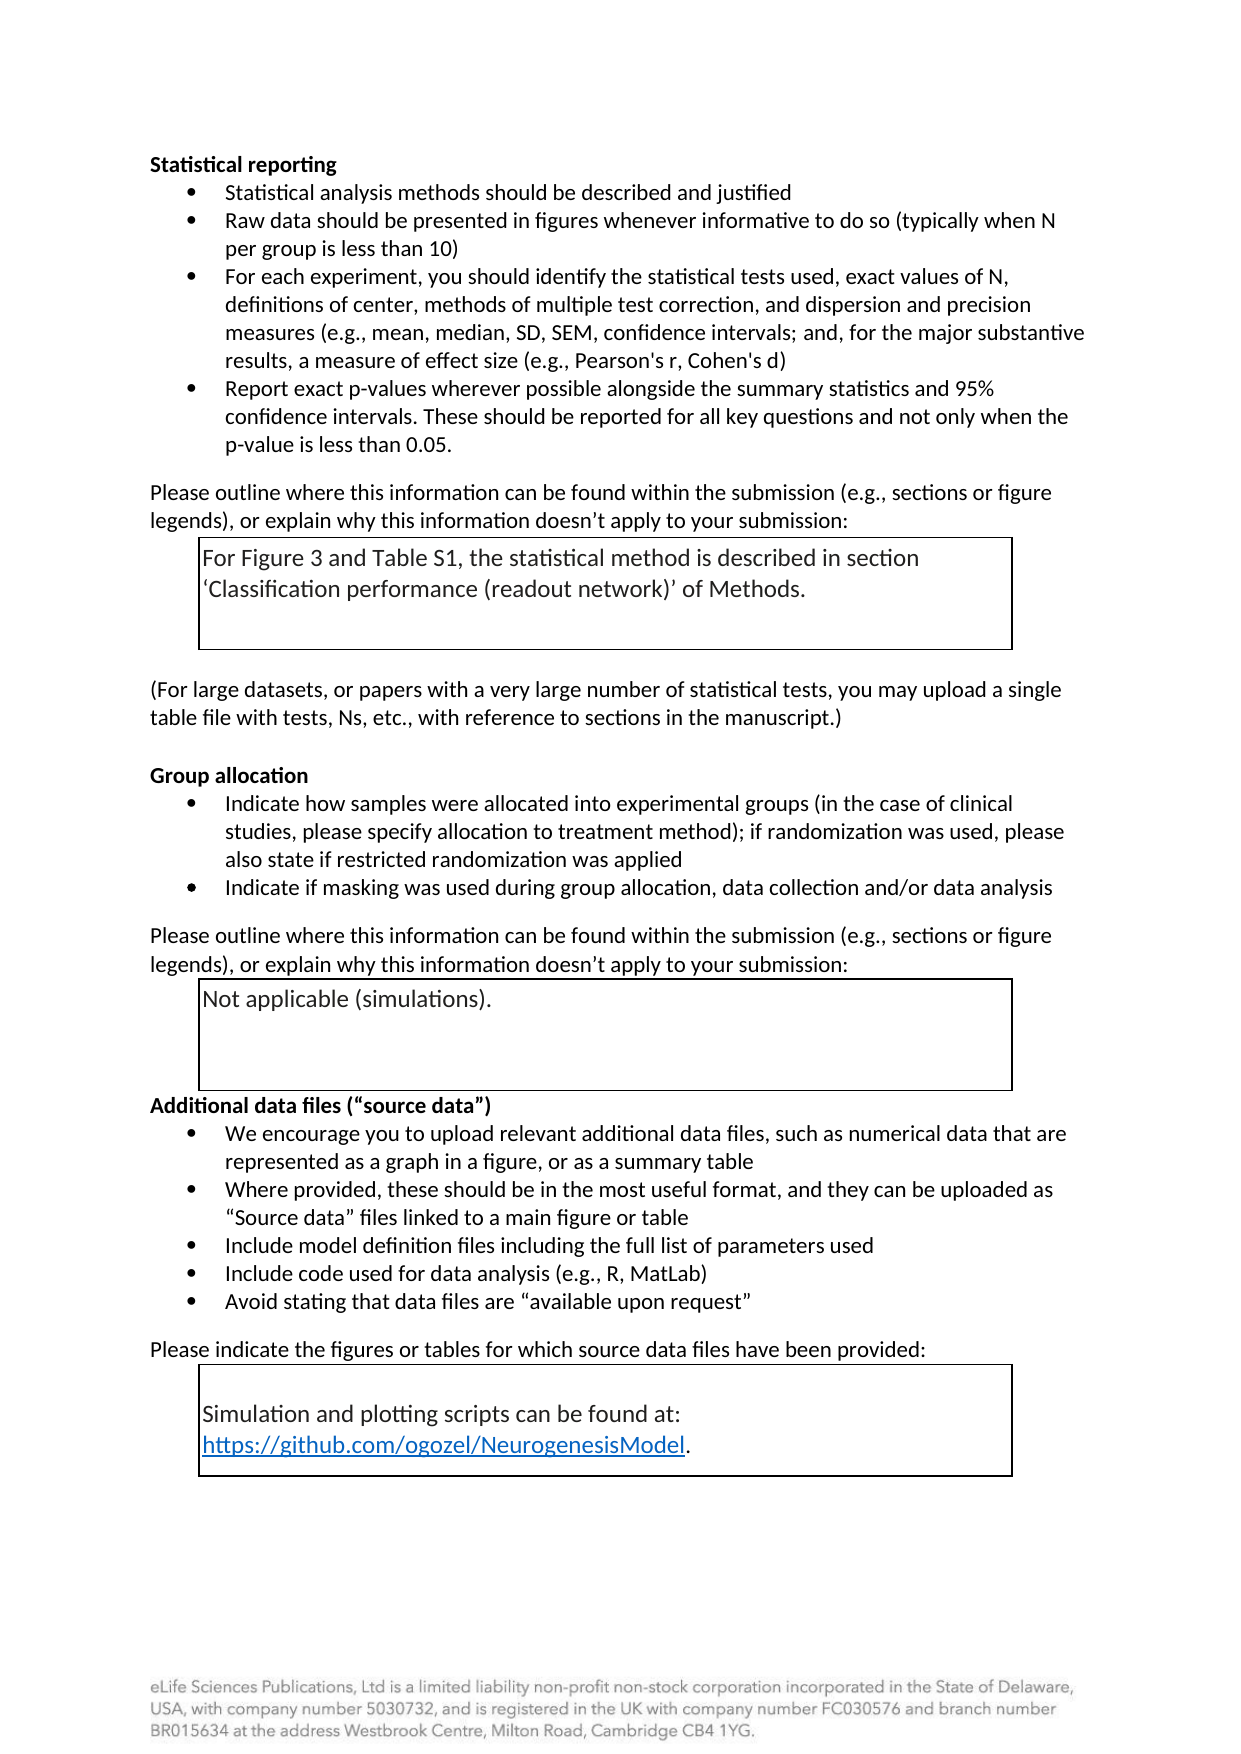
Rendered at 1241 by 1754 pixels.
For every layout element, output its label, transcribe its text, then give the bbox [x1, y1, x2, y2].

text Not applicable (simulations). [200, 981, 1011, 1016]
list Include code used for data analysis (e.g., R, MatLab) [187, 1259, 1090, 1287]
text Simulation and plotting scripts can be found at: https://github.com/ogozel/NeurogenesisModel. [200, 1397, 1011, 1462]
list Avoid stating that data files are “available upon request” [187, 1287, 1090, 1315]
list Report exact p-values wherever possible alongside the summary statistics and 95% confidence intervals. These should be reported for all key questions and not only when the p-value is less than 0.05. [187, 374, 1090, 458]
list We encourage you to upload relevant additional data files, such as numerical data that are represented as a graph in a figure, or as a summary table [187, 1119, 1090, 1175]
text Group allocation [150, 761, 1090, 789]
list Indicate how samples were allocated into experimental groups (in the case of clinical studies, please specify allocation to treatment method); if randomization was used, please also state if restricted randomization was applied [187, 789, 1090, 873]
list Where provided, these should be in the most useful format, and they can be uploaded as “Source data” files linked to a main figure or table [187, 1175, 1090, 1231]
list Statistical analysis methods should be described and justified [187, 178, 1090, 206]
text Please indicate the figures or tables for which source data files have been provided: [150, 1336, 1090, 1364]
list Include model definition files including the full list of parameters used [187, 1231, 1090, 1259]
list Indicate if masking was used during group allocation, data collection and/or data analysis [187, 873, 1090, 901]
text Statistical reporting [150, 150, 1090, 178]
text For Figure 3 and Table S1, the statistical method is described in section ‘Classification performance (readout network)’ of Methods. [200, 540, 1011, 603]
list For each experiment, you should identify the statistical tests used, exact values of N, definitions of center, methods of multiple test correction, and dispersion and precision measures (e.g., mean, median, SD, SEM, confidence intervals; and, for the major substantive results, a measure of effect size (e.g., Pearson's r, Cohen's d) [187, 262, 1090, 374]
list Raw data should be presented in figures whenever informative to do so (typically when N per group is less than 10) [187, 206, 1090, 262]
text (For large datasets, or papers with a very large number of statistical tests, you may upload a single table file with tests, Ns, etc., with reference to sections in the manuscript.) [150, 675, 1090, 731]
picture [0, 1635, 1241, 1754]
text Additional data files (“source data”) [150, 1008, 1090, 1119]
